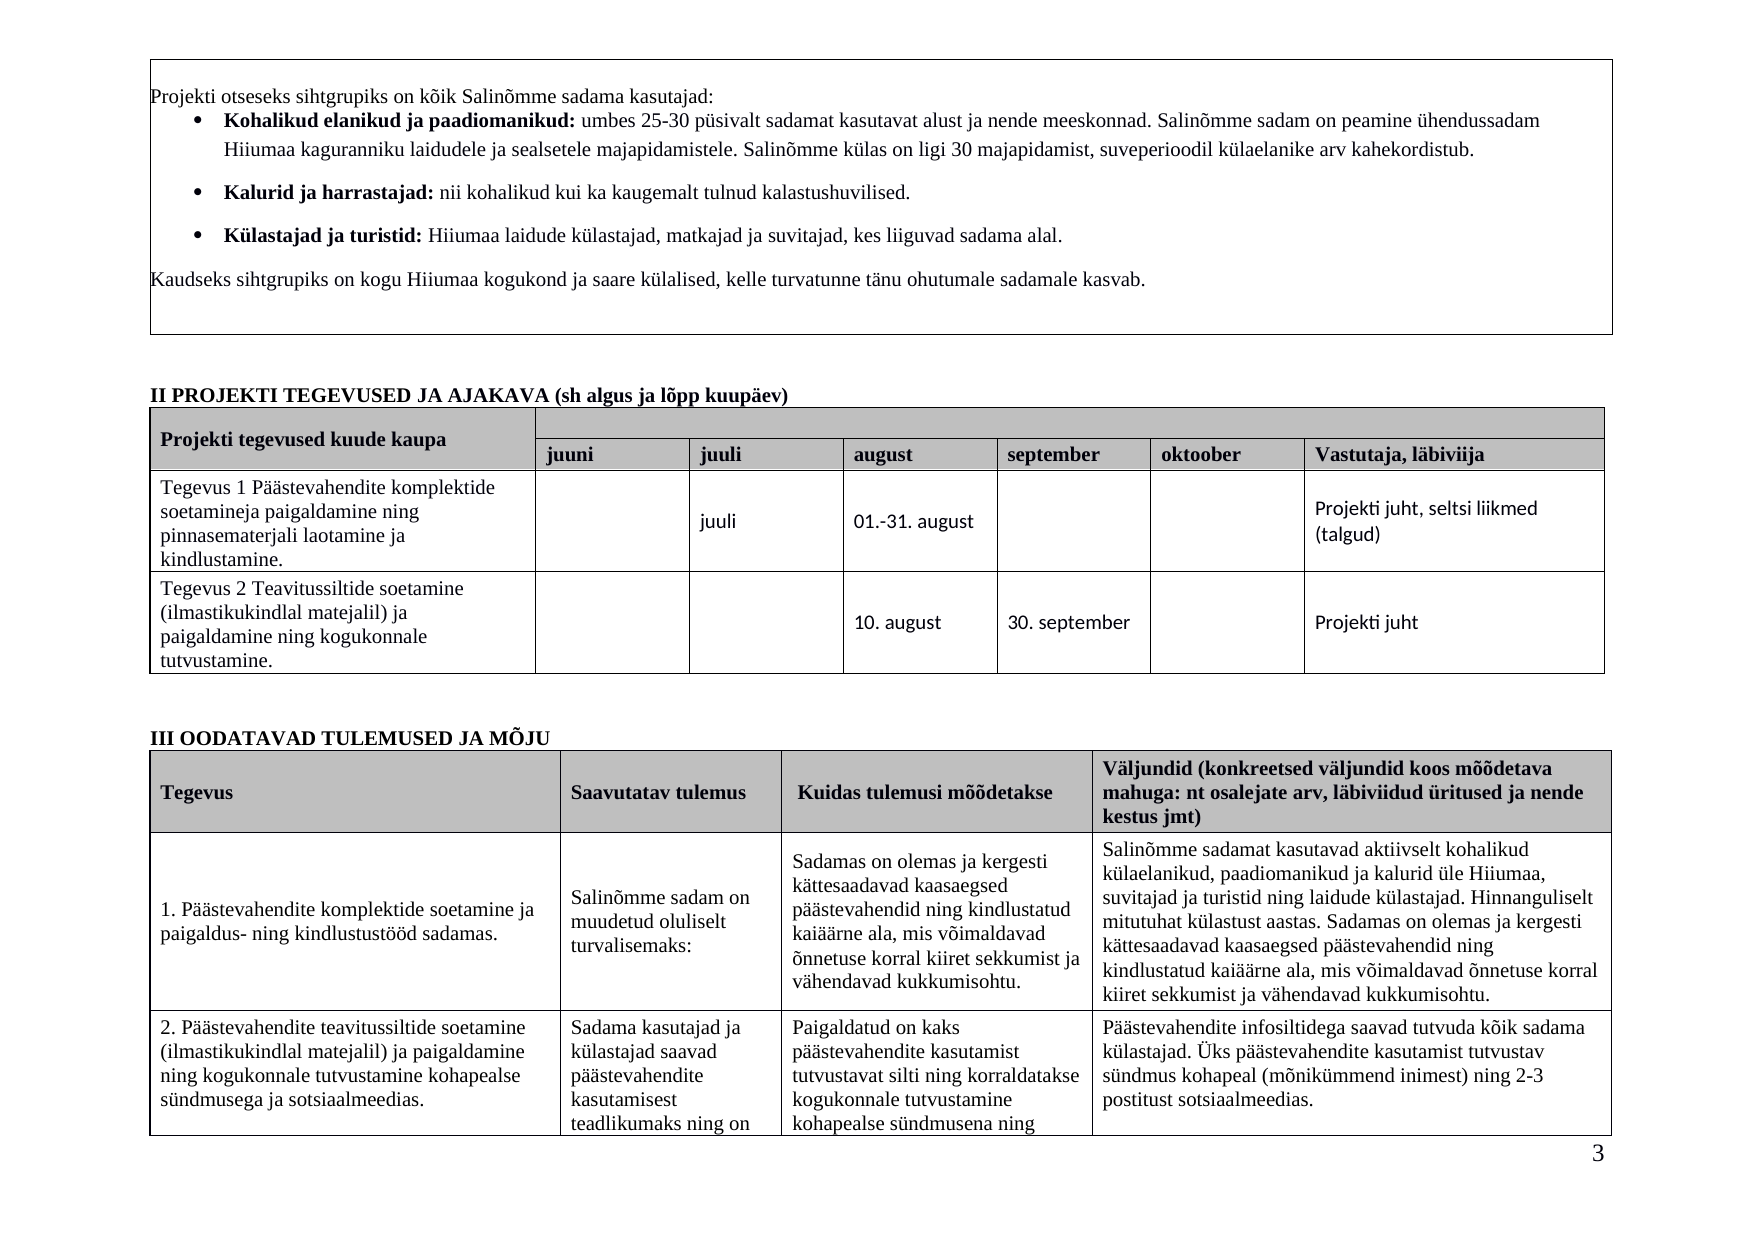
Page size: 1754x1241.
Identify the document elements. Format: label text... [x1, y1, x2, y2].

table_cell Sadamas on olemas ja kergesti kättesaadavad kaasaegsed päästevahendid ning kindlustatud kaiäärne ala, mis võimaldavad õnnetuse korral kiiret sekkumist ja vähendavad kukkumisohtu. [782, 833, 1092, 1010]
table_cell [536, 572, 689, 672]
table_cell Salinõmme sadamat kasutavad aktiivselt kohalikud külaelanikud, paadiomanikud ja kalurid üle Hiiumaa, suvitajad ja turistid ning laidude külastajad. Hinnanguliselt mitutuhat külastust aastas. Sadamas on olemas ja kergesti kättesaadavad kaasaegsed päästevahendid ning kindlustatud kaiäärne ala, mis võimaldavad õnnetuse korral kiiret sekkumist ja vähendavad kukkumisohtu. [1093, 833, 1611, 1010]
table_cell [561, 1011, 781, 1135]
table_header Kuidas tulemusi mõõdetakse [782, 751, 1092, 832]
table_cell [998, 471, 1150, 571]
table_header Väljundid (konkreetsed väljundid koos mõõdetava mahuga: nt osalejate arv, läbiviidud üritused ja nende kestus jmt) [1093, 751, 1611, 832]
table_cell Tegevus 1 Päästevahendite komplektide soetamineja paigaldamine ning pinnasematerjali laotamine ja kindlustamine. [151, 471, 535, 571]
table_cell 01.-31. august [844, 471, 997, 571]
table_header Projekti tegevused kuude kaupa [151, 408, 535, 469]
table_cell 1. Päästevahendite komplektide soetamine ja paigaldus- ning kindlustustööd sadamas. [151, 833, 560, 1010]
table_cell Projekti juht [1305, 572, 1604, 672]
table_cell [1151, 572, 1304, 672]
table_cell 30. september [998, 572, 1150, 672]
table_header Saavutatav tulemus [561, 751, 781, 832]
table_cell august [844, 439, 997, 469]
table_cell Projekti juht, seltsi liikmed (talgud) [1305, 471, 1604, 571]
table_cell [151, 1011, 560, 1135]
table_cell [782, 1011, 1092, 1135]
table_cell oktoober [1151, 439, 1304, 469]
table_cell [1093, 1011, 1611, 1135]
table_cell [690, 572, 843, 672]
table_header Tegevus [151, 751, 560, 832]
table_cell Salinõmme sadam on muudetud oluliselt turvalisemaks: [561, 833, 781, 1010]
table_cell [1151, 471, 1304, 571]
text III OODATAVAD TULEMUSED JA MÕJU [150, 726, 1604, 750]
table_cell [536, 471, 689, 571]
table_cell Vastutaja, läbiviija [1305, 439, 1604, 469]
table_header Projekti otseseks sihtgrupiks on kõik Salinõmme sadama kasutajad: Kohalikud elanikud ja paadiomanikud: umbes 25-30 püsivalt sadamat kasutavat alust ja nende meeskonnad. Salinõmme sadam on peamine ühendussadam Hiiumaa kaguranniku laidudele ja sealsetele majapidamistele. Salinõmme külas on ligi 30 majapidamist, suveperioodil külaelanike arv kahekordistub. Kalurid ja harrastajad: nii kohalikud kui ka kaugemalt tulnud kalastushuvilised. Külastajad ja turistid: Hiiumaa laidude külastajad, matkajad ja suvitajad, kes liiguvad sadama alal. Kaudseks sihtgrupiks on kogu Hiiumaa kogukond ja saare külalised, kelle turvatunne tänu ohutumale sadamale kasvab. [151, 60, 1612, 334]
table_cell juuli [690, 439, 843, 469]
text II PROJEKTI TEGEVUSED JA AJAKAVA (sh algus ja lõpp kuupäev) [150, 383, 1604, 407]
table_cell september [998, 439, 1150, 469]
table_header [536, 408, 1604, 438]
table_cell juuni [536, 439, 689, 469]
table_cell 10. august [844, 572, 997, 672]
table_cell Tegevus 2 Teavitussiltide soetamine (ilmastikukindlal matejalil) ja paigaldamine ning kogukonnale tutvustamine. [151, 572, 535, 672]
table_cell juuli [690, 471, 843, 571]
